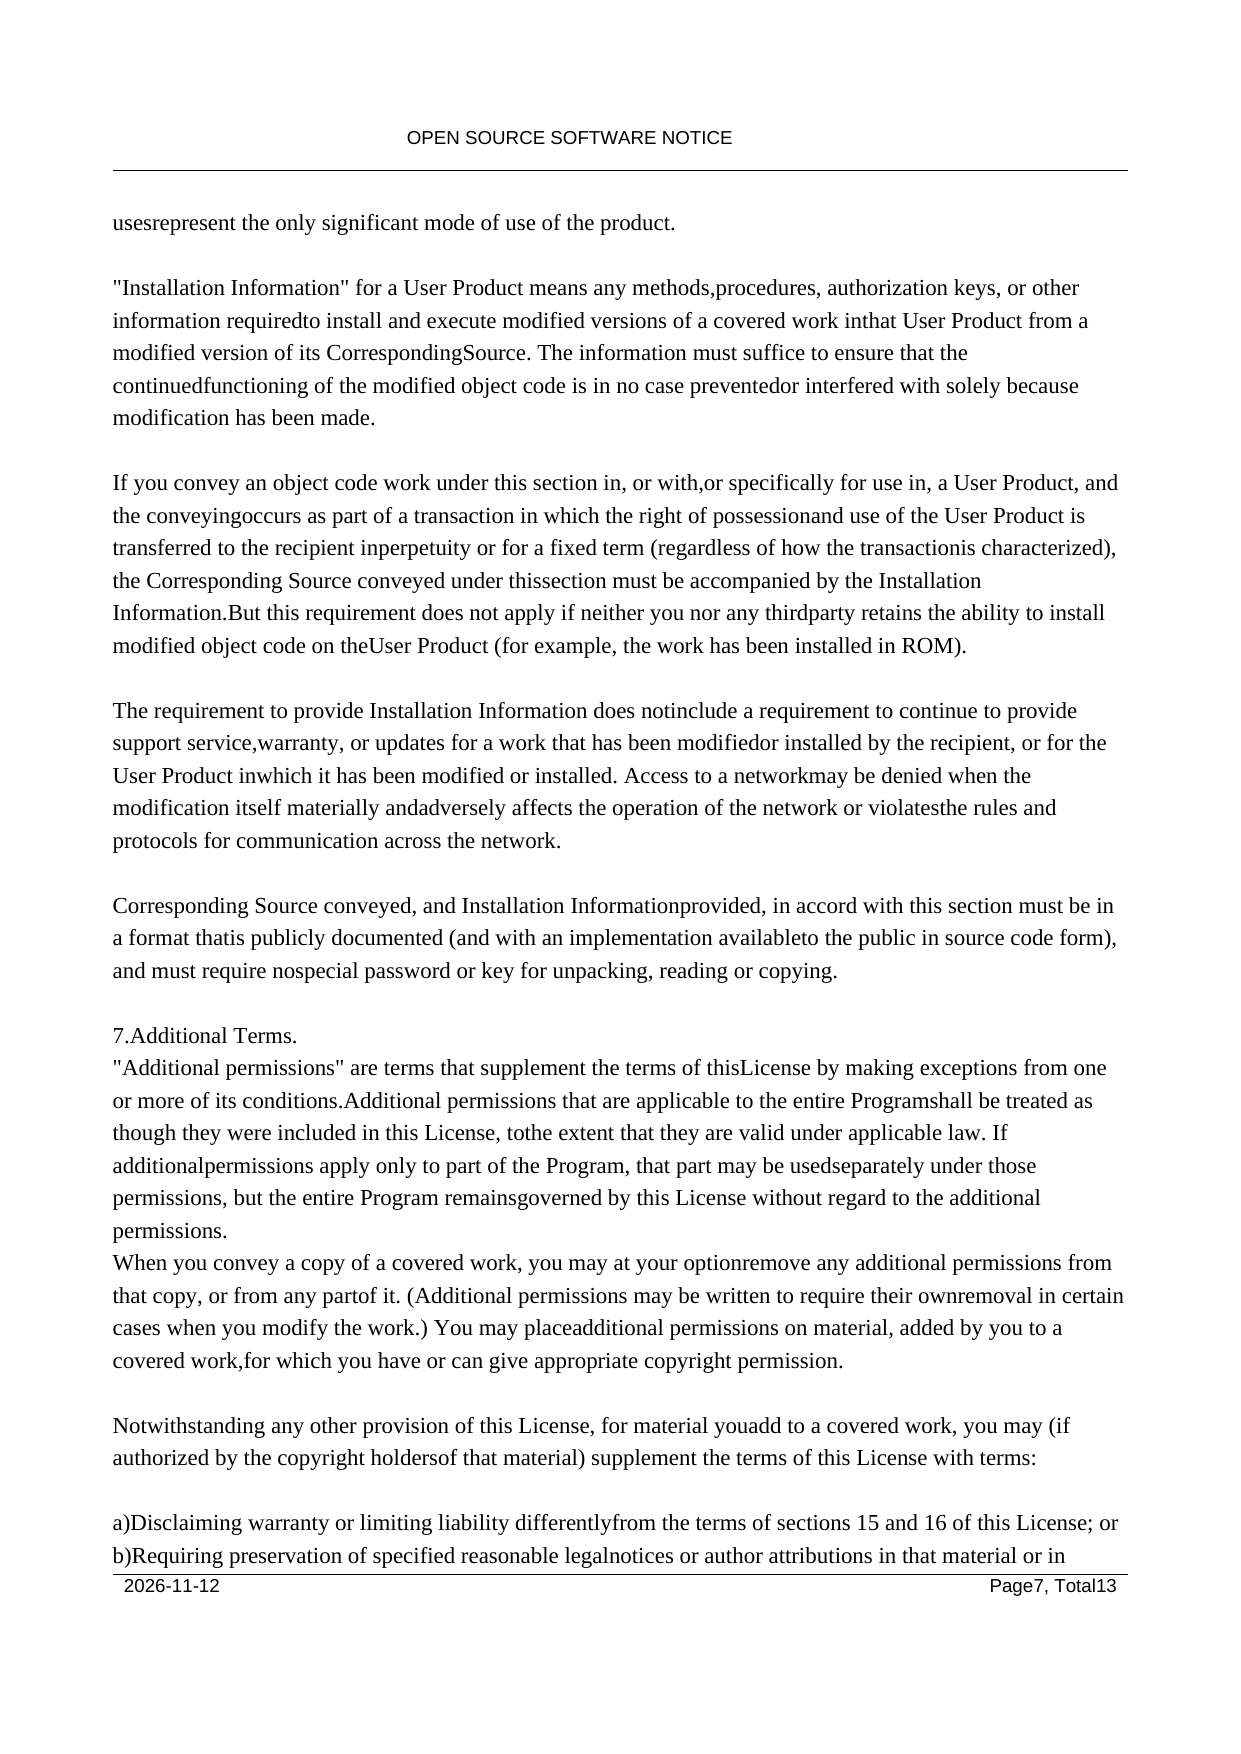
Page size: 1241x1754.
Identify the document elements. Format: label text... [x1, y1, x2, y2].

text The requirement to provide Installation Information does notinclude a requirement to continue to provide support service,warranty, or updates for a work that has been modifiedor installed by the recipient, or for the User Product inwhich it has been modified or installed. Access to a networkmay be denied when the modification itself materially andadversely affects the operation of the network or violatesthe rules and protocols for communication across the network. [112, 694, 1128, 856]
text Corresponding Source conveyed, and Installation Informationprovided, in accord with this section must be in a format thatis publicly documented (and with an implementation availableto the public in source code form), and must require nospecial password or key for unpacking, reading or copying. [112, 889, 1128, 986]
text a)Disclaiming warranty or limiting liability differentlyfrom the terms of sections 15 and 16 of this License; or [112, 1506, 1128, 1539]
text Notwithstanding any other provision of this License, for material youadd to a covered work, you may (if authorized by the copyright holdersof that material) supplement the terms of this License with terms: [112, 1409, 1128, 1474]
text When you convey a copy of a covered work, you may at your optionremove any additional permissions from that copy, or from any partof it. (Additional permissions may be written to require their ownremoval in certain cases when you modify the work.) You may placeadditional permissions on material, added by you to a covered work,for which you have or can give appropriate copyright permission. [112, 1246, 1128, 1376]
text "Additional permissions" are terms that supplement the terms of thisLicense by making exceptions from one or more of its conditions.Additional permissions that are applicable to the entire Programshall be treated as though they were included in this License, tothe extent that they are valid under applicable law. If additionalpermissions apply only to part of the Program, that part may be usedseparately under those permissions, but the entire Program remainsgoverned by this License without regard to the additional permissions. [112, 1051, 1128, 1246]
text "Installation Information" for a User Product means any methods,procedures, authorization keys, or other information requiredto install and execute modified versions of a covered work inthat User Product from a modified version of its CorrespondingSource. The information must suffice to ensure that the continuedfunctioning of the modified object code is in no case preventedor interfered with solely because modification has been made. [112, 271, 1128, 434]
text 7.Additional Terms. [112, 1019, 1128, 1051]
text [112, 1539, 1128, 1571]
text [112, 206, 1128, 239]
text If you convey an object code work under this section in, or with,or specifically for use in, a User Product, and the conveyingoccurs as part of a transaction in which the right of possessionand use of the User Product is transferred to the recipient inperpetuity or for a fixed term (regardless of how the transactionis characterized), the Corresponding Source conveyed under thissection must be accompanied by the Installation Information.But this requirement does not apply if neither you nor any thirdparty retains the ability to install modified object code on theUser Product (for example, the work has been installed in ROM). [112, 466, 1128, 661]
